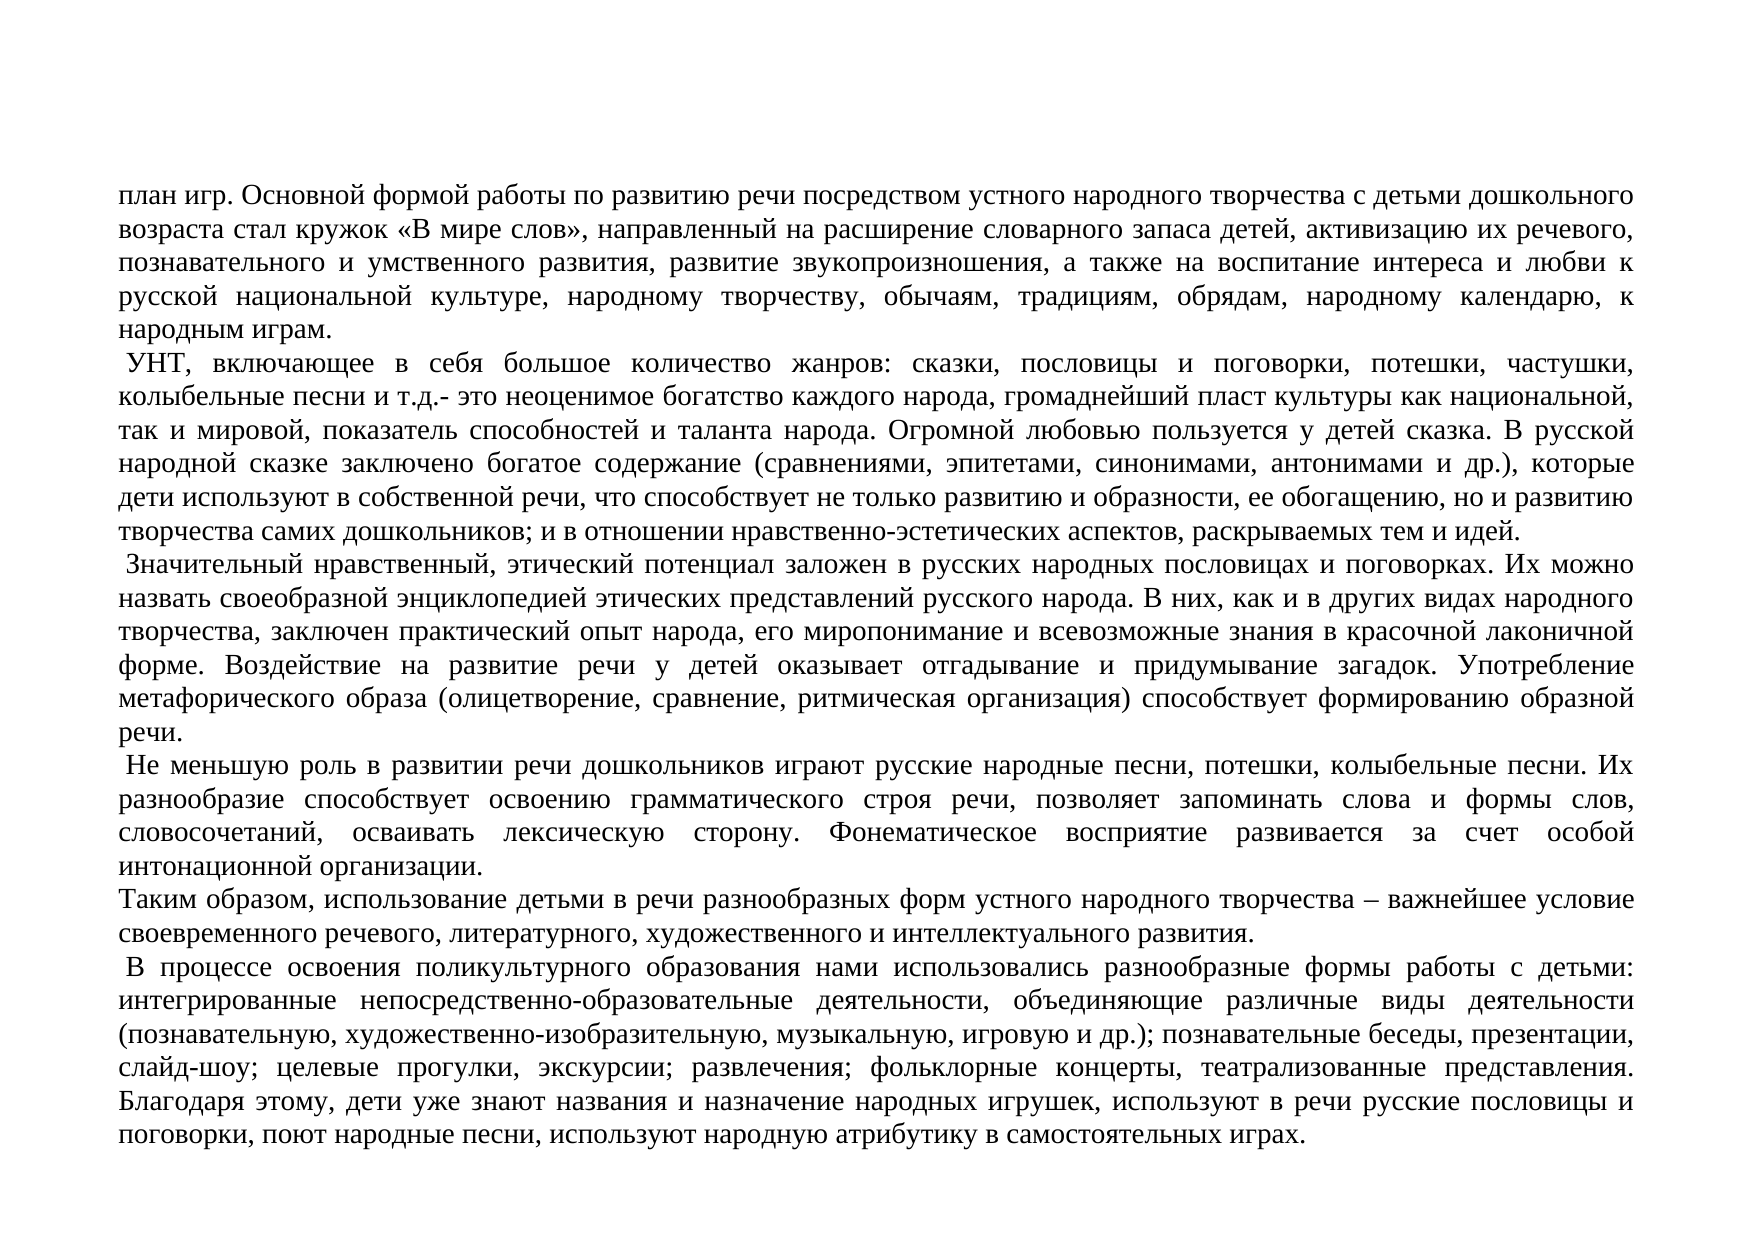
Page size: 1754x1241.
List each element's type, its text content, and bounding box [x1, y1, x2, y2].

text В процессе освоения поликультурного образования нами использовались разнообразные формы работы с детьми: интегрированные непосредственно-образовательные деятельности, объединяющие различные виды деятельности (познавательную, художественно-изобразительную, музыкальную, игровую и др.); познавательные беседы, презентации, слайд-шоу; целевые прогулки, экскурсии; развлечения; фольклорные концерты, театрализованные представления. Благодаря этому, дети уже знают названия и назначение народных игрушек, используют в речи русские пословицы и поговорки, поют народные песни, используют народную атрибутику в самостоятельных играх. [118, 949, 1636, 1150]
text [118, 177, 1636, 345]
text УНТ, включающее в себя большое количество жанров: сказки, пословицы и поговорки, потешки, частушки, колыбельные песни и т.д.- это неоценимое богатство каждого народа, громаднейший пласт культуры как национальной, так и мировой, показатель способностей и таланта народа. Огромной любовью пользуется у детей сказка. В русской народной сказке заключено богатое содержание (сравнениями, эпитетами, синонимами, антонимами и др.), которые дети используют в собственной речи, что способствует не только развитию и образности, ее обогащению, но и развитию творчества самих дошкольников; и в отношении нравственно-эстетических аспектов, раскрываемых тем и идей. [118, 345, 1636, 546]
text Не меньшую роль в развитии речи дошкольников играют русские народные песни, потешки, колыбельные песни. Их разнообразие способствует освоению грамматического строя речи, позволяет запоминать слова и формы слов, словосочетаний, осваивать лексическую сторону. Фонематическое восприятие развивается за счет особой интонационной организации. [118, 747, 1636, 882]
text Таким образом, использование детьми в речи разнообразных форм устного народного творчества – важнейшее условие своевременного речевого, литературного, художественного и интеллектуального развития. [118, 882, 1636, 949]
text Значительный нравственный, этический потенциал заложен в русских народных пословицах и поговорках. Их можно назвать своеобразной энциклопедией этических представлений русского народа. В них, как и в других видах народного творчества, заключен практический опыт народа, его миропонимание и всевозможные знания в красочной лаконичной форме. Воздействие на развитие речи у детей оказывает отгадывание и придумывание загадок. Употребление метафорического образа (олицетворение, сравнение, ритмическая организация) способствует формированию образной речи. [118, 546, 1636, 747]
